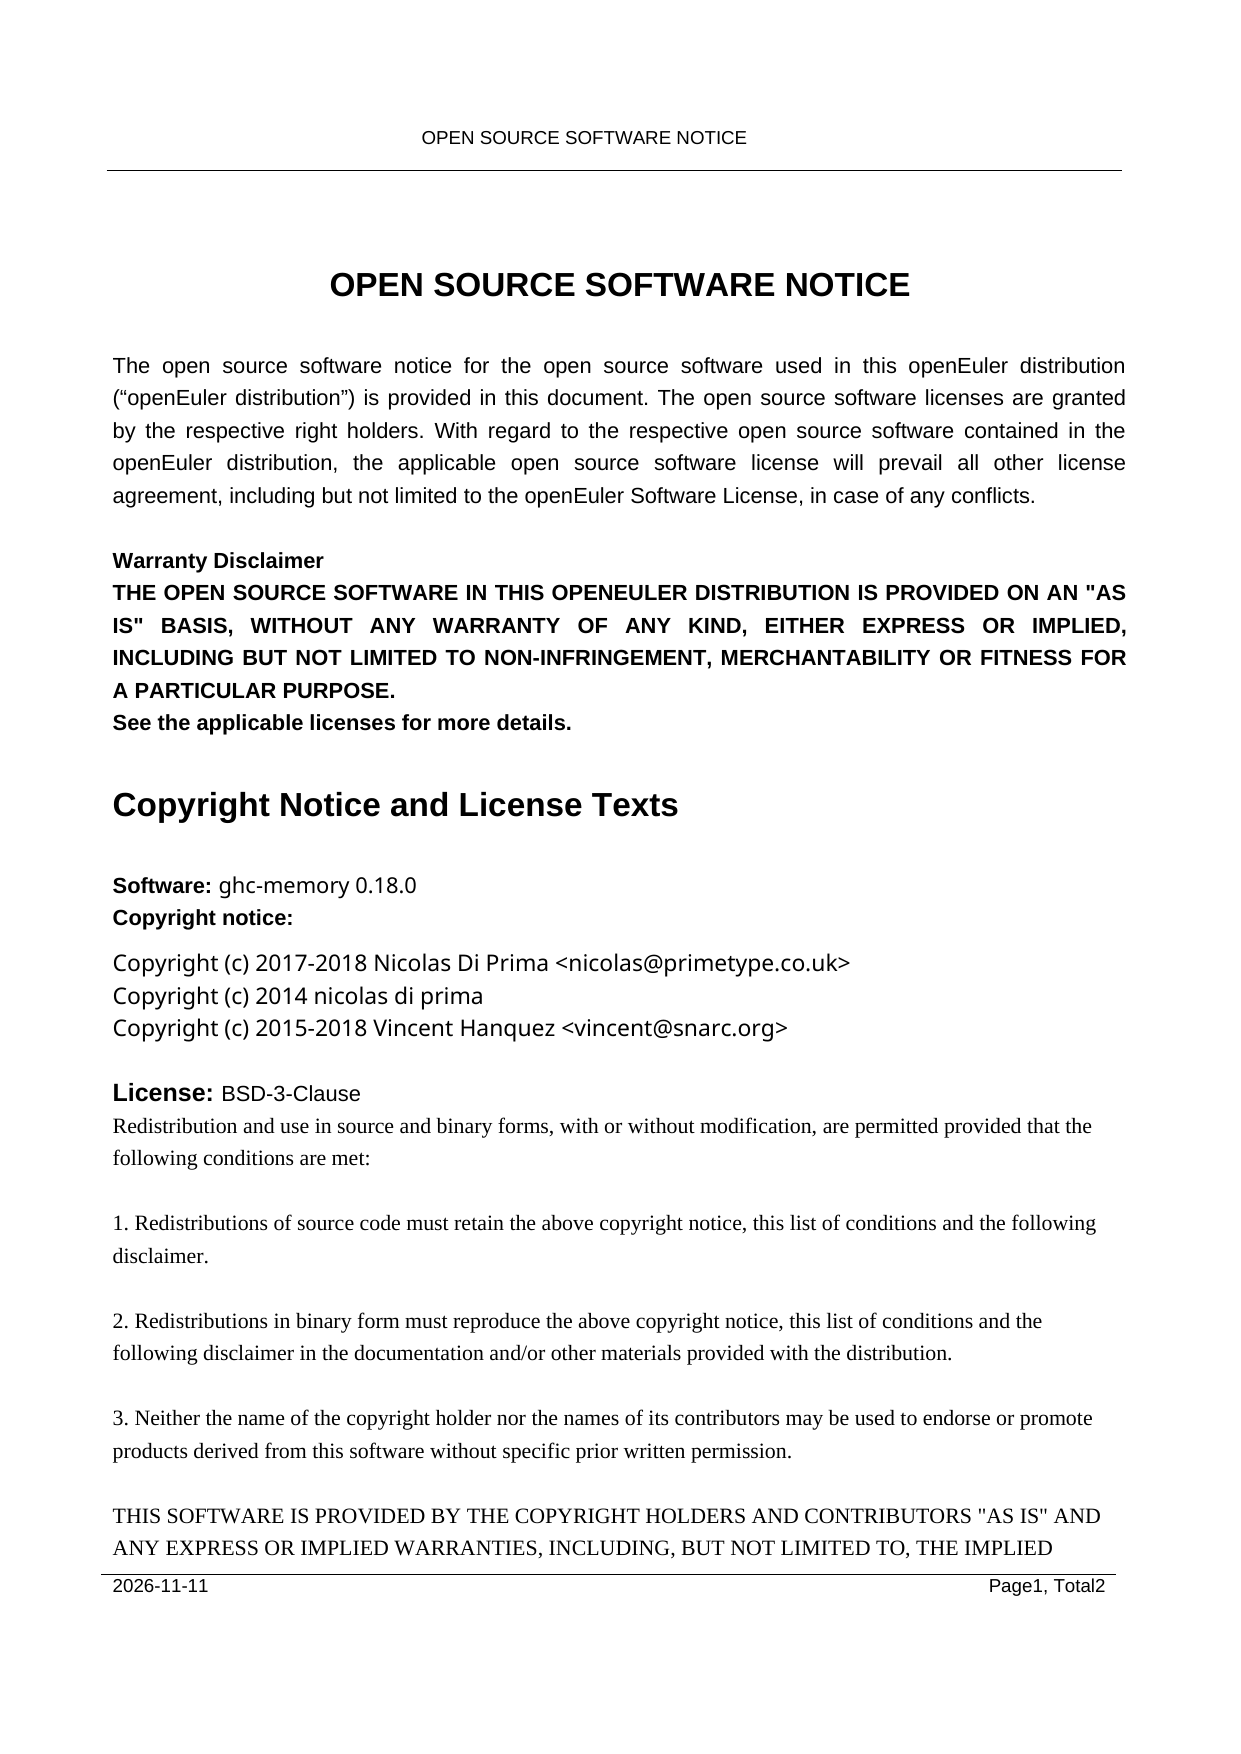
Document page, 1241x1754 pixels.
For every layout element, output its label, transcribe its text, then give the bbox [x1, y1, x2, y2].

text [112, 1109, 1128, 1564]
text Copyright Notice and License Texts [112, 771, 1128, 836]
text The open source software notice for the open source software used in this openEuler distribution (“openEuler distribution”) is provided in this document. The open source software licenses are granted by the respective right holders. With regard to the respective open source software contained in the openEuler distribution, the applicable open source software license will prevail all other license agreement, including but not limited to the openEuler Software License, in case of any conflicts. [112, 349, 1128, 511]
text OPEN SOURCE SOFTWARE NOTICE [112, 251, 1128, 316]
title Software: ghc-memory 0.18.0 [112, 869, 1128, 901]
text THE OPEN SOURCE SOFTWARE IN THIS OPENEULER DISTRIBUTION IS PROVIDED ON AN "AS IS" BASIS, WITHOUT ANY WARRANTY OF ANY KIND, EITHER EXPRESS OR IMPLIED, INCLUDING BUT NOT LIMITED TO NON-INFRINGEMENT, MERCHANTABILITY OR FITNESS FOR A PARTICULAR PURPOSE. See the applicable licenses for more details. [112, 576, 1128, 739]
text License: BSD-3-Clause [112, 1077, 1128, 1109]
text Warranty Disclaimer [112, 544, 1128, 576]
text Copyright notice: [112, 901, 1128, 934]
text Copyright (c) 2017-2018 Nicolas Di Prima <nicolas@primetype.co.uk> Copyright (c) 2014 nicolas di prima Copyright (c) 2015-2018 Vincent Hanquez <vincent@snarc.org> [112, 947, 1128, 1077]
